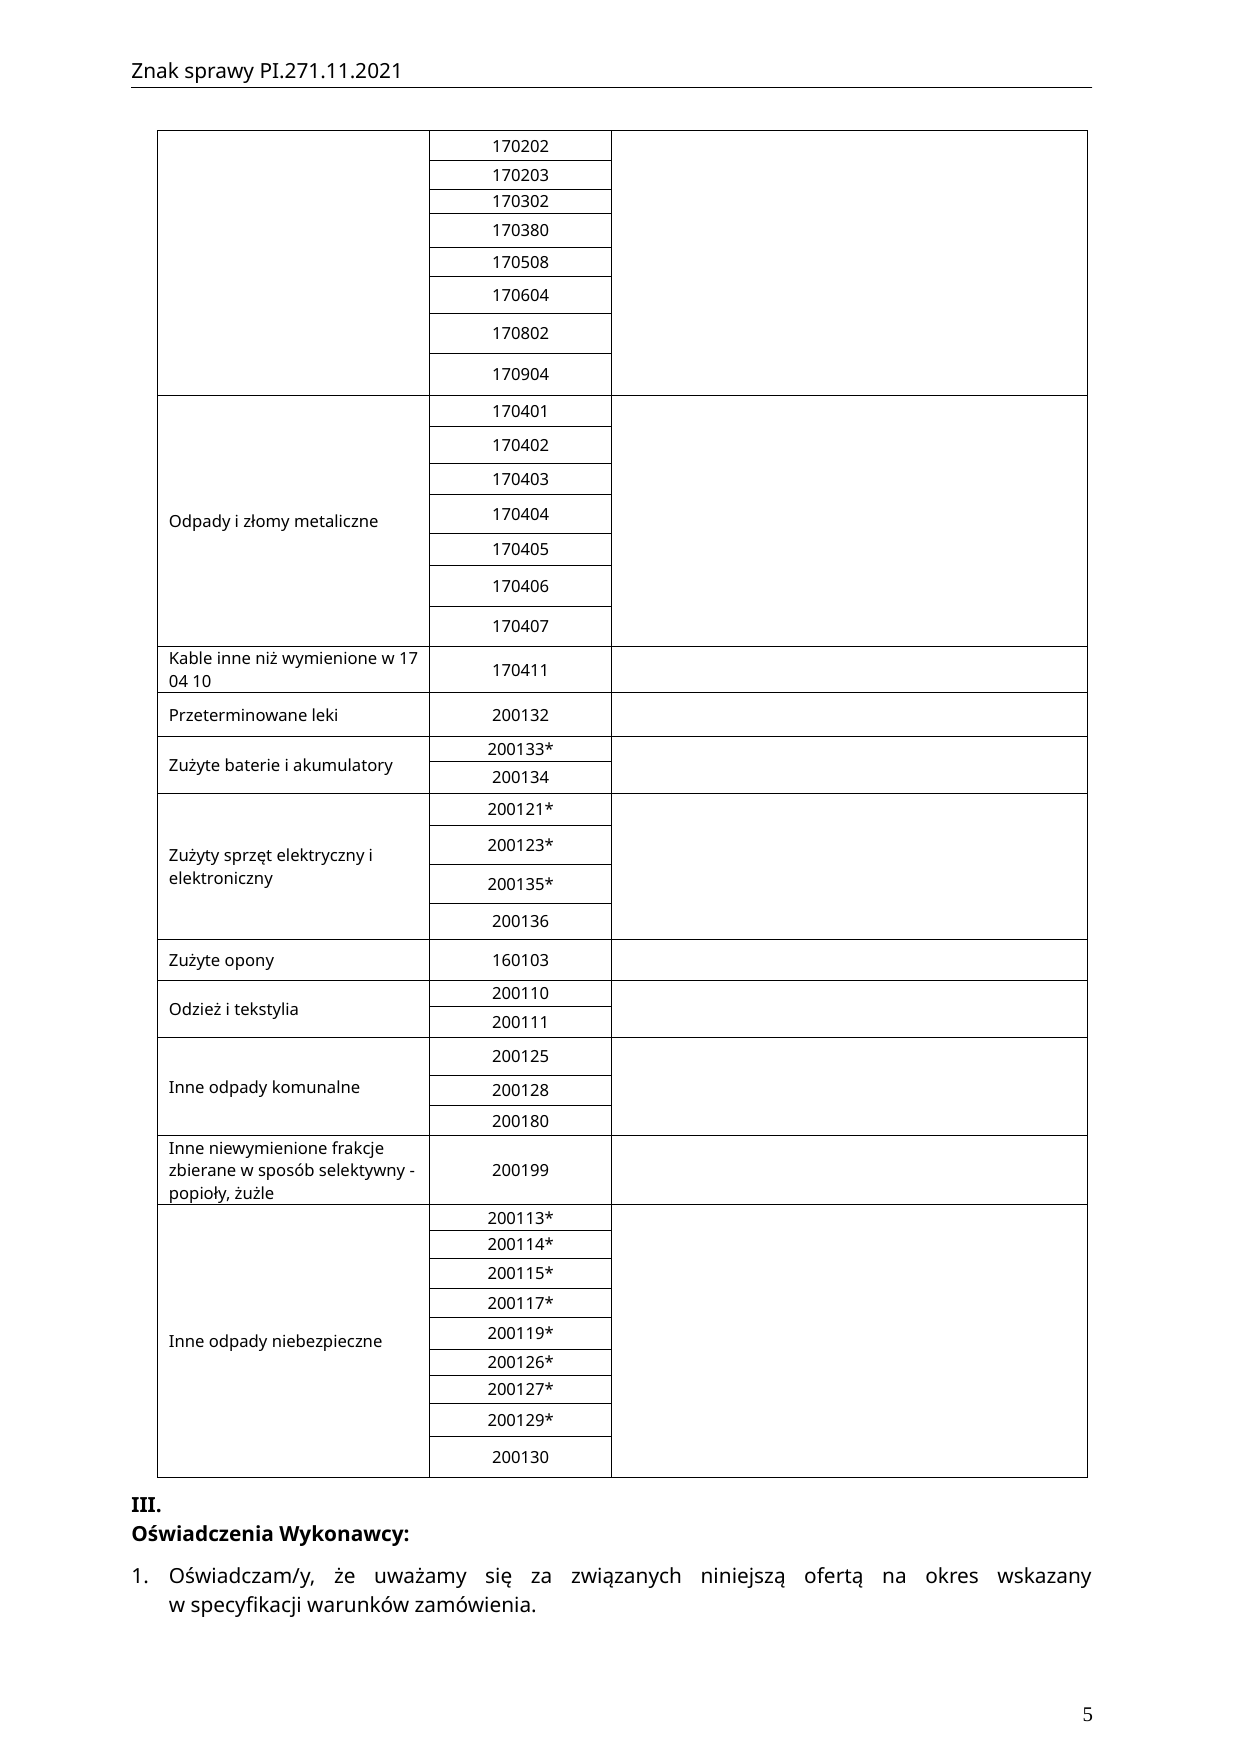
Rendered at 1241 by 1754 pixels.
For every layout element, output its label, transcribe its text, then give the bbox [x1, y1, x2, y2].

table_cell 200127* [430, 1376, 611, 1403]
table_cell 200132 [430, 693, 611, 736]
table_cell 200130 [430, 1437, 611, 1477]
table_cell 200115* [430, 1259, 611, 1288]
table_cell 200128 [430, 1076, 611, 1105]
table_cell [612, 794, 1087, 938]
table_cell 200114* [430, 1231, 611, 1257]
table_cell 200119* [430, 1318, 611, 1349]
subtitle III. [131, 1490, 1092, 1519]
table_cell Inne niewymienione frakcje zbierane w sposób selektywny - popioły, żużle [158, 1136, 429, 1204]
table_cell 160103 [430, 940, 611, 980]
table_cell [612, 737, 1087, 793]
table_cell [612, 396, 1087, 646]
table_cell 170380 [430, 214, 611, 247]
table_cell 170203 [430, 161, 611, 189]
table_cell 170404 [430, 495, 611, 533]
table_cell 170508 [430, 248, 611, 276]
table_cell Inne odpady komunalne [158, 1038, 429, 1135]
table_cell 200123* [430, 826, 611, 864]
table_cell 200125 [430, 1038, 611, 1074]
table_cell [612, 1038, 1087, 1135]
table_cell 200135* [430, 865, 611, 903]
table_cell Odzież i tekstylia [158, 981, 429, 1037]
table_cell Kable inne niż wymienione w 17 04 10 [158, 647, 429, 692]
table_cell 170904 [430, 354, 611, 395]
table_cell 200129* [430, 1404, 611, 1436]
table_cell [612, 1205, 1087, 1477]
table_cell [612, 693, 1087, 736]
table_cell 170802 [430, 314, 611, 353]
table_cell 200111 [430, 1007, 611, 1037]
table_cell 200117* [430, 1289, 611, 1317]
table_cell Odpady i złomy metaliczne [158, 396, 429, 646]
table_cell 170403 [430, 464, 611, 494]
table_cell 170202 [430, 131, 611, 160]
table_cell 200180 [430, 1106, 611, 1135]
table_cell 200110 [430, 981, 611, 1006]
table_cell Zużyte opony [158, 940, 429, 980]
table_cell Inne odpady niebezpieczne [158, 1205, 429, 1477]
table_cell [612, 981, 1087, 1037]
table_cell 170406 [430, 566, 611, 606]
table_cell 170411 [430, 647, 611, 692]
table_cell 170302 [430, 190, 611, 213]
table_cell [612, 940, 1087, 980]
table_cell 200199 [430, 1136, 611, 1204]
table_cell 200136 [430, 904, 611, 938]
table_cell 170407 [430, 607, 611, 646]
table_cell 170402 [430, 427, 611, 463]
table_cell 200113* [430, 1205, 611, 1230]
table_cell [612, 1136, 1087, 1204]
text Oświadczenia Wykonawcy: [131, 1519, 1092, 1547]
table_cell Przeterminowane leki [158, 693, 429, 736]
table_cell 170405 [430, 534, 611, 564]
table_cell Zużyte baterie i akumulatory [158, 737, 429, 793]
table_cell [612, 647, 1087, 692]
table_cell 170401 [430, 396, 611, 426]
table_cell Zużyty sprzęt elektryczny i elektroniczny [158, 794, 429, 938]
table_cell 200126* [430, 1350, 611, 1375]
table_cell 200134 [430, 762, 611, 793]
table_cell 200133* [430, 737, 611, 761]
list Oświadczam/y, że uważamy się za związanych niniejszą ofertą na okres wskazany w specyfikacji warunków zamówienia. [131, 1561, 1092, 1618]
table_cell 200121* [430, 794, 611, 824]
table_cell 170604 [430, 277, 611, 312]
